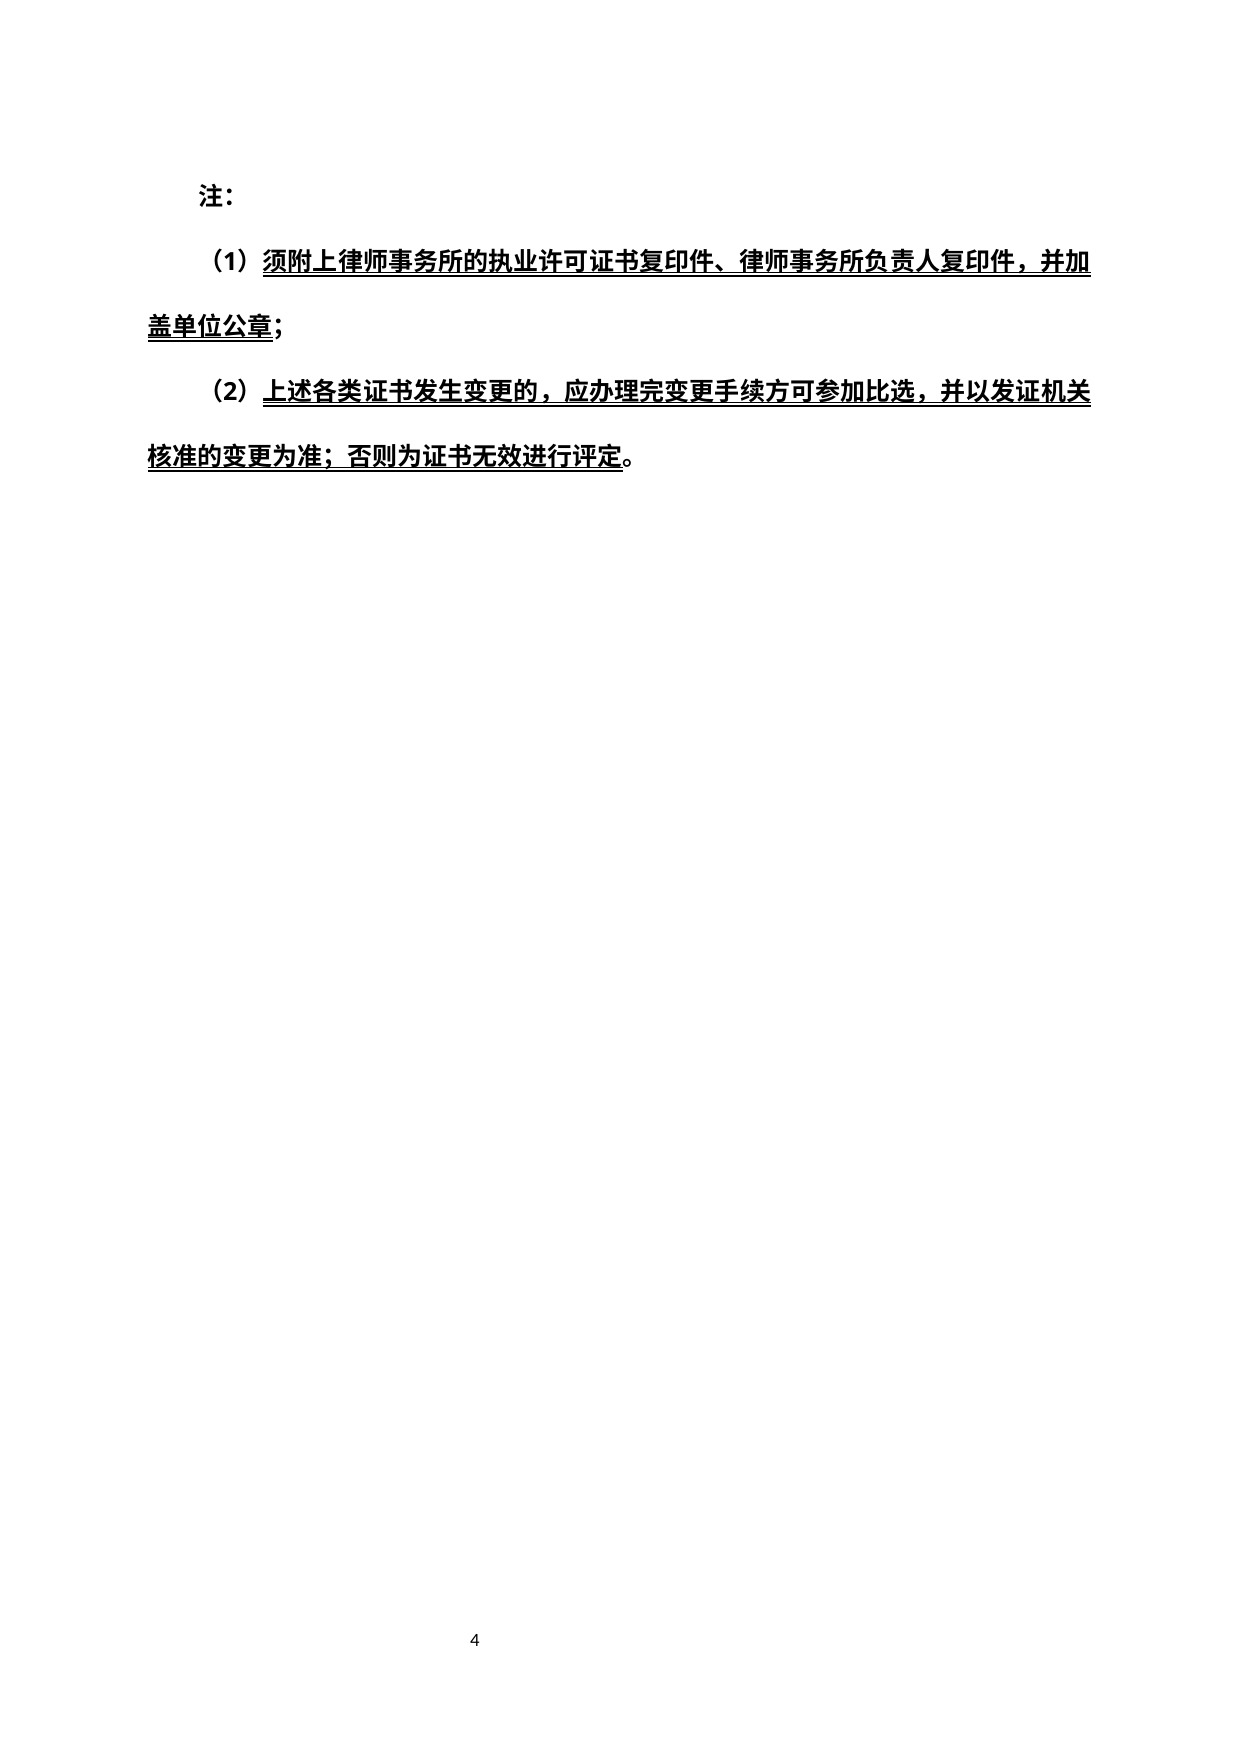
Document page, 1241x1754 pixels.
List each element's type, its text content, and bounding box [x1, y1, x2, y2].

text （2）上述各类证书发生变更的，应办理完变更手续方可参加比选，并以发证机关核准的变更为准；否则为证书无效进行评定。 [148, 357, 1093, 487]
text （1）须附上律师事务所的执业许可证书复印件、律师事务所负责人复印件，并加盖单位公章； [148, 227, 1093, 357]
text 注： [148, 162, 1093, 227]
